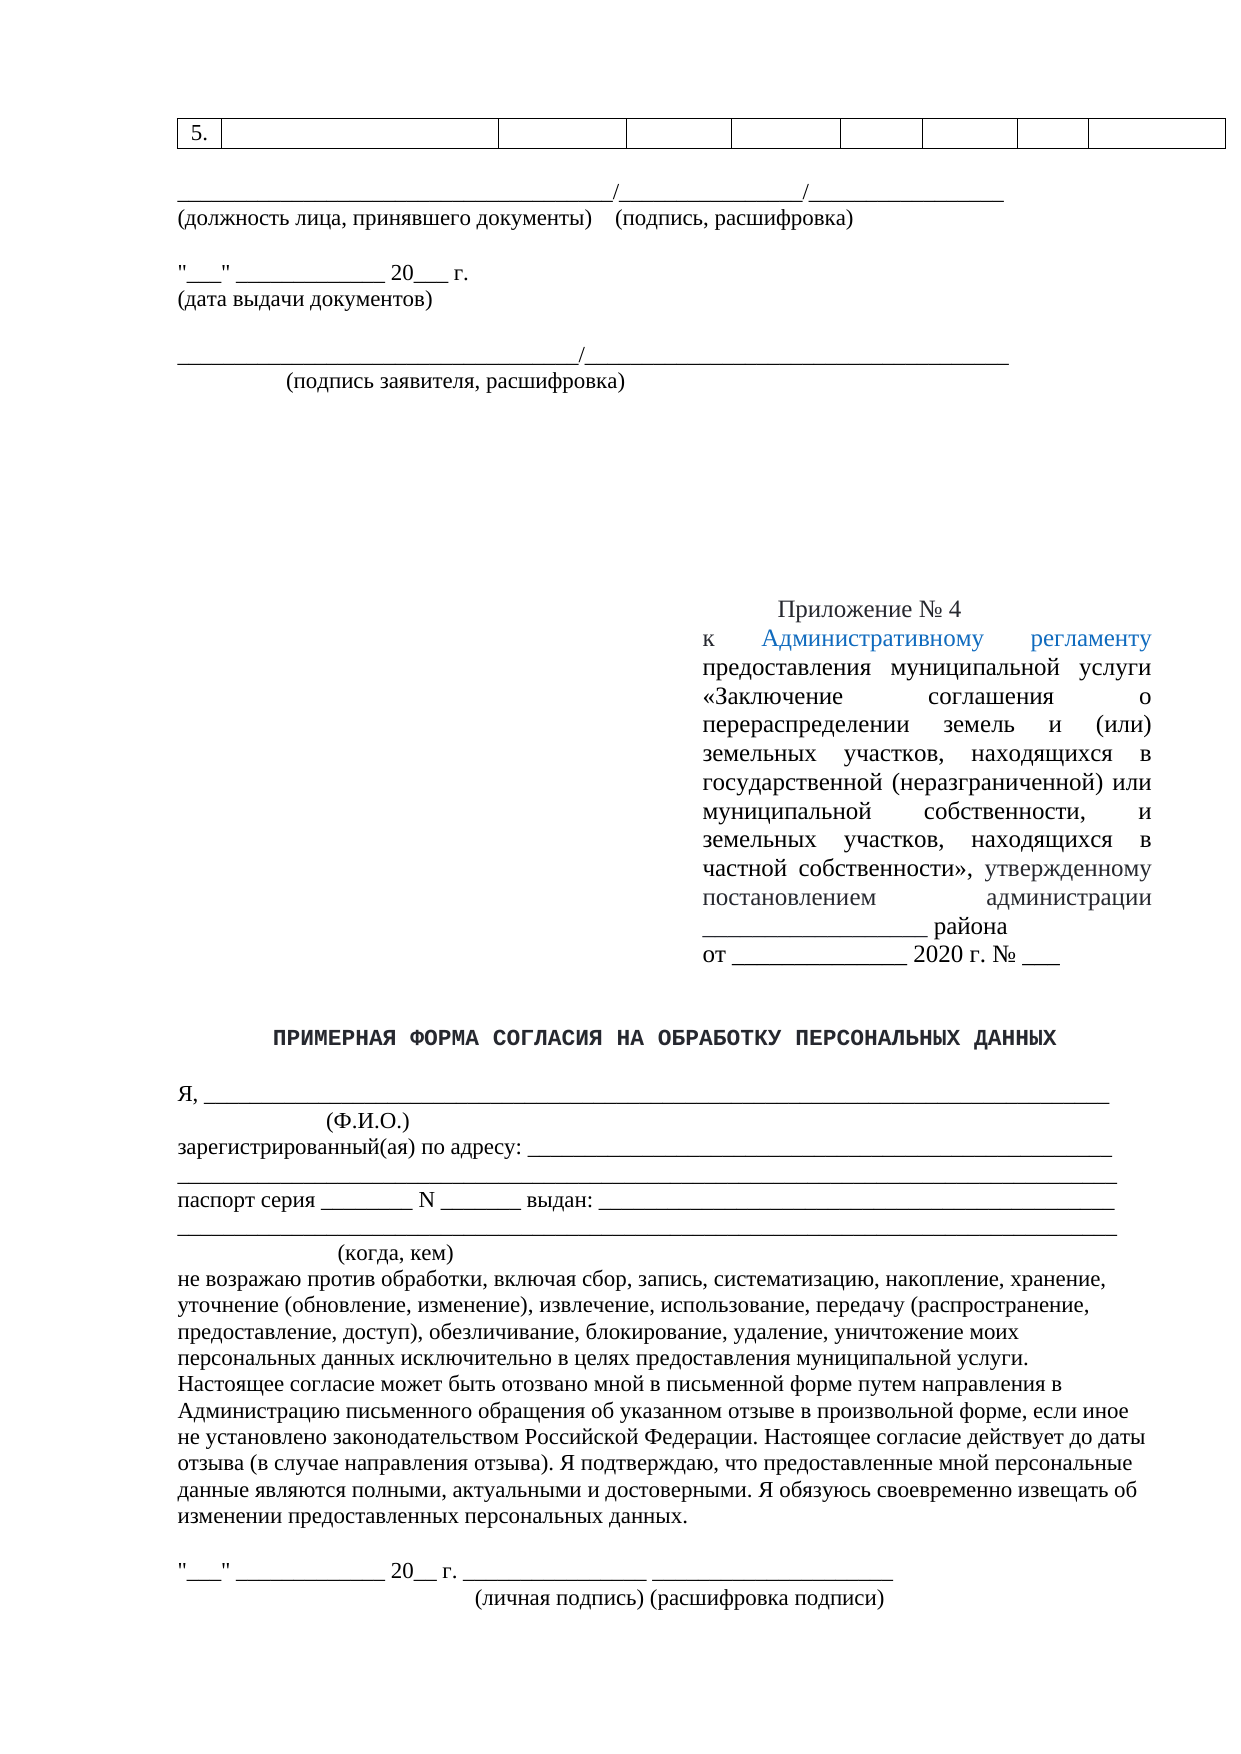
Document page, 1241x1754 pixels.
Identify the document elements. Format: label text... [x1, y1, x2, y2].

table_cell [841, 119, 922, 148]
text "___" _____________ 20__ г. ________________ _____________________ [177, 1557, 1152, 1584]
table_cell [222, 119, 498, 148]
text "___" _____________ 20___ г. [177, 259, 1152, 286]
table_cell [732, 119, 840, 148]
subtitle к Административному регламенту предоставления муниципальной услуги «Заключение соглашения о перераспределении земель и (или) земельных участков, находящихся в государственной (неразграниченной) или муниципальной собственности, и земельных участков, находящихся в частной собственности», утвержденному постановлением администрации __________________ района [702, 623, 1152, 939]
text зарегистрированный(ая) по адресу: ___________________________________________________ [177, 1133, 1152, 1159]
table_cell 5. [178, 119, 221, 148]
table_cell [627, 119, 731, 148]
text паспорт серия ________ N _______ выдан: _____________________________________________ [177, 1186, 1152, 1212]
text ПРИМЕРНАЯ ФОРМА СОГЛАСИЯ НА ОБРАБОТКУ ПЕРСОНАЛЬНЫХ ДАННЫХ [177, 1026, 1152, 1052]
table_cell [499, 119, 626, 148]
table_cell [1018, 119, 1088, 148]
subtitle Приложение № 4 [702, 594, 1152, 623]
text ___________________________________/_____________________________________ [177, 341, 1152, 367]
text __________________________________________________________________________________ [177, 1212, 1152, 1239]
text не возражаю против обработки, включая сбор, запись, систематизацию, накопление, хранение, уточнение (обновление, изменение), извлечение, использование, передачу (распространение, предоставление, доступ), обезличивание, блокирование, удаление, уничтожение моих персональных данных исключительно в целях предоставления муниципальной услуги. [177, 1265, 1152, 1370]
text __________________________________________________________________________________ [177, 1159, 1152, 1186]
text ______________________________________/________________/_________________ [177, 178, 1152, 204]
text (когда, кем) [177, 1239, 1152, 1265]
text Я, _______________________________________________________________________________ [177, 1081, 1152, 1107]
text (должность лица, принявшего документы) (подпись, расшифровка) [177, 204, 1152, 230]
text (подпись заявителя, расшифровка) [177, 367, 1152, 393]
text (дата выдачи документов) [177, 286, 1152, 312]
text (личная подпись) (расшифровка подписи) [177, 1584, 1152, 1610]
text Настоящее согласие может быть отозвано мной в письменной форме путем направления в Администрацию письменного обращения об указанном отзыве в произвольной форме, если иное не установлено законодательством Российской Федерации. Настоящее согласие действует до даты отзыва (в случае направления отзыва). Я подтверждаю, что предоставленные мной персональные данные являются полными, актуальными и достоверными. Я обязуюсь своевременно извещать об изменении предоставленных персональных данных. [177, 1370, 1152, 1528]
text от ______________ 2020 г. № ___ [702, 939, 1152, 968]
table_cell [923, 119, 1017, 148]
table_cell [1089, 119, 1225, 148]
text (Ф.И.О.) [177, 1107, 1152, 1133]
